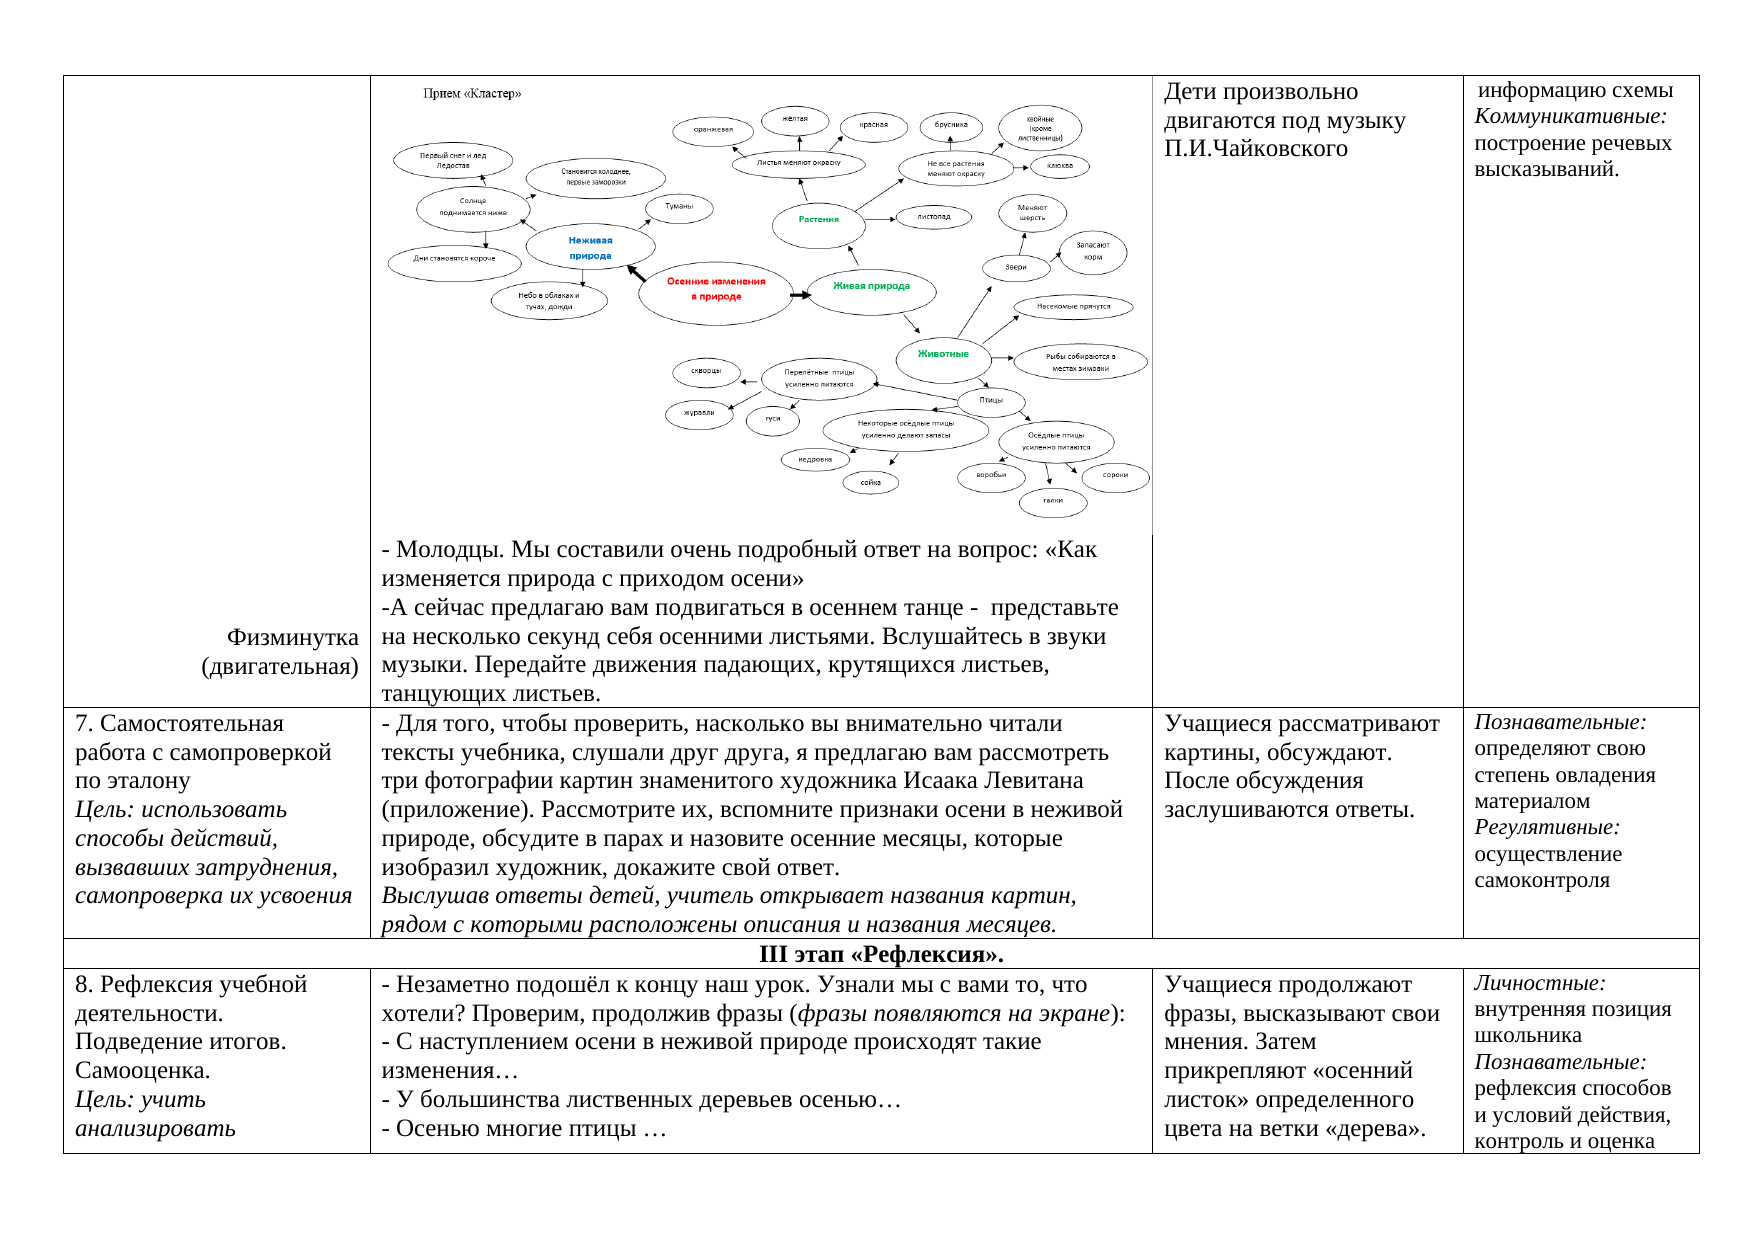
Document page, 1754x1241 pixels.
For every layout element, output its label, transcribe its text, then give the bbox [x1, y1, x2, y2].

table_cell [371, 76, 1152, 707]
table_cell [1153, 76, 1463, 707]
table_cell - Для того, чтобы проверить, насколько вы внимательно читали тексты учебника, слушали друг друга, я предлагаю вам рассмотреть три фотографии картин знаменитого художника Исаака Левитана (приложение). Рассмотрите их, вспомните признаки осени в неживой природе, обсудите в парах и назовите осенние месяцы, которые изобразил художник, докажите свой ответ. Выслушав ответы детей, учитель открывает названия картин, рядом с которыми расположены описания и названия месяцев. [371, 708, 1152, 938]
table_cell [1464, 76, 1699, 707]
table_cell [64, 969, 370, 1153]
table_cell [64, 76, 370, 707]
table_cell 7. Самостоятельная работа с самопроверкой по эталону Цель: использовать способы действий, вызвавших затруднения, самопроверка их усвоения [64, 708, 370, 938]
table_cell Учащиеся рассматривают картины, обсуждают. После обсуждения заслушиваются ответы. [1153, 708, 1463, 938]
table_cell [371, 969, 1152, 1153]
picture [381, 76, 1153, 535]
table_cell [1464, 969, 1699, 1153]
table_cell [1153, 969, 1463, 1153]
table_cell III этап «Рефлексия». [64, 939, 1699, 968]
table_cell Познавательные: определяют свою степень овладения материалом Регулятивные: осуществление самоконтроля [1464, 708, 1699, 938]
